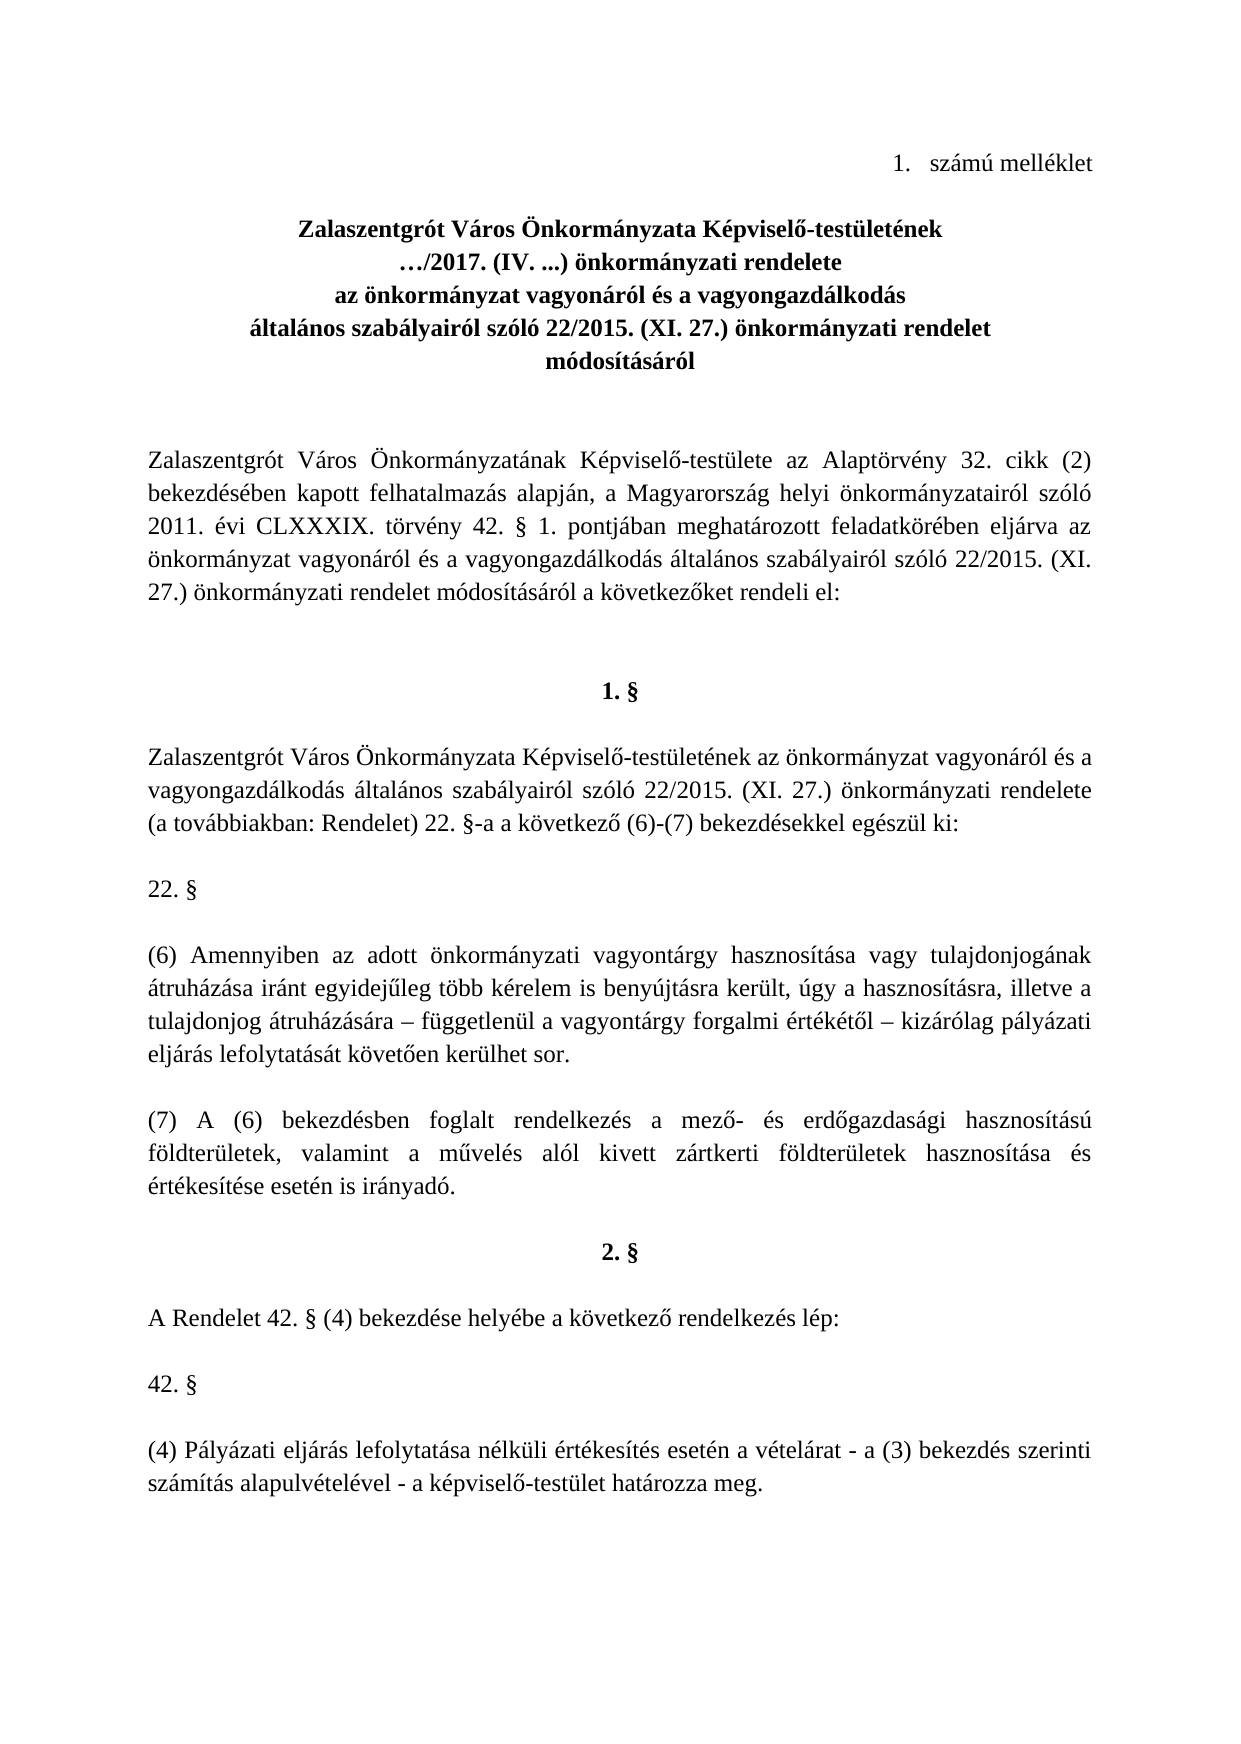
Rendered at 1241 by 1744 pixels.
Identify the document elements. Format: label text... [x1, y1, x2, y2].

text Zalaszentgrót Város Önkormányzatának Képviselő-testülete az Alaptörvény 32. cikk (2) bekezdésében kapott felhatalmazás alapján, a Magyarország helyi önkormányzatairól szóló 2011. évi CLXXXIX. törvény 42. § 1. pontjában meghatározott feladatkörében eljárva az önkormányzat vagyonáról és a vagyongazdálkodás általános szabályairól szóló 22/2015. (XI. 27.) önkormányzati rendelet módosításáról a következőket rendeli el: [148, 445, 1092, 606]
text 1. § [148, 676, 1092, 705]
text Zalaszentgrót Város Önkormányzata Képviselő-testületének [148, 214, 1092, 242]
text …/2017. (IV. ...) önkormányzati rendelete [148, 247, 1092, 276]
list számú melléklet [185, 148, 1092, 176]
text 22. § [148, 874, 1092, 903]
text (4) Pályázati eljárás lefolytatása nélküli értékesítés esetén a vételárat - a (3) bekezdés szerinti számítás alapulvételével - a képviselő-testület határozza meg. [148, 1436, 1092, 1497]
text az önkormányzat vagyonáról és a vagyongazdálkodás [148, 280, 1092, 308]
text (7) A (6) bekezdésben foglalt rendelkezés a mező- és erdőgazdasági hasznosítású földterületek, valamint a művelés alól kivett zártkerti földterületek hasznosítása és értékesítése esetén is irányadó. [148, 1105, 1092, 1200]
text 42. § [148, 1369, 1092, 1398]
text Zalaszentgrót Város Önkormányzata Képviselő-testületének az önkormányzat vagyonáról és a vagyongazdálkodás általános szabályairól szóló 22/2015. (XI. 27.) önkormányzati rendelete (a továbbiakban: Rendelet) 22. §-a a következő (6)-(7) bekezdésekkel egészül ki: [148, 742, 1092, 837]
text általános szabályairól szóló 22/2015. (XI. 27.) önkormányzati rendelet [148, 313, 1092, 342]
text 2. § [148, 1237, 1092, 1266]
text módosításáról [148, 346, 1092, 374]
text A Rendelet 42. § (4) bekezdése helyébe a következő rendelkezés lép: [148, 1303, 1092, 1332]
text (6) Amennyiben az adott önkormányzati vagyontárgy hasznosítása vagy tulajdonjogának átruházása iránt egyidejűleg több kérelem is benyújtásra került, úgy a hasznosításra, illetve a tulajdonjog átruházására – függetlenül a vagyontárgy forgalmi értékétől – kizárólag pályázati eljárás lefolytatását követően kerülhet sor. [148, 940, 1092, 1068]
